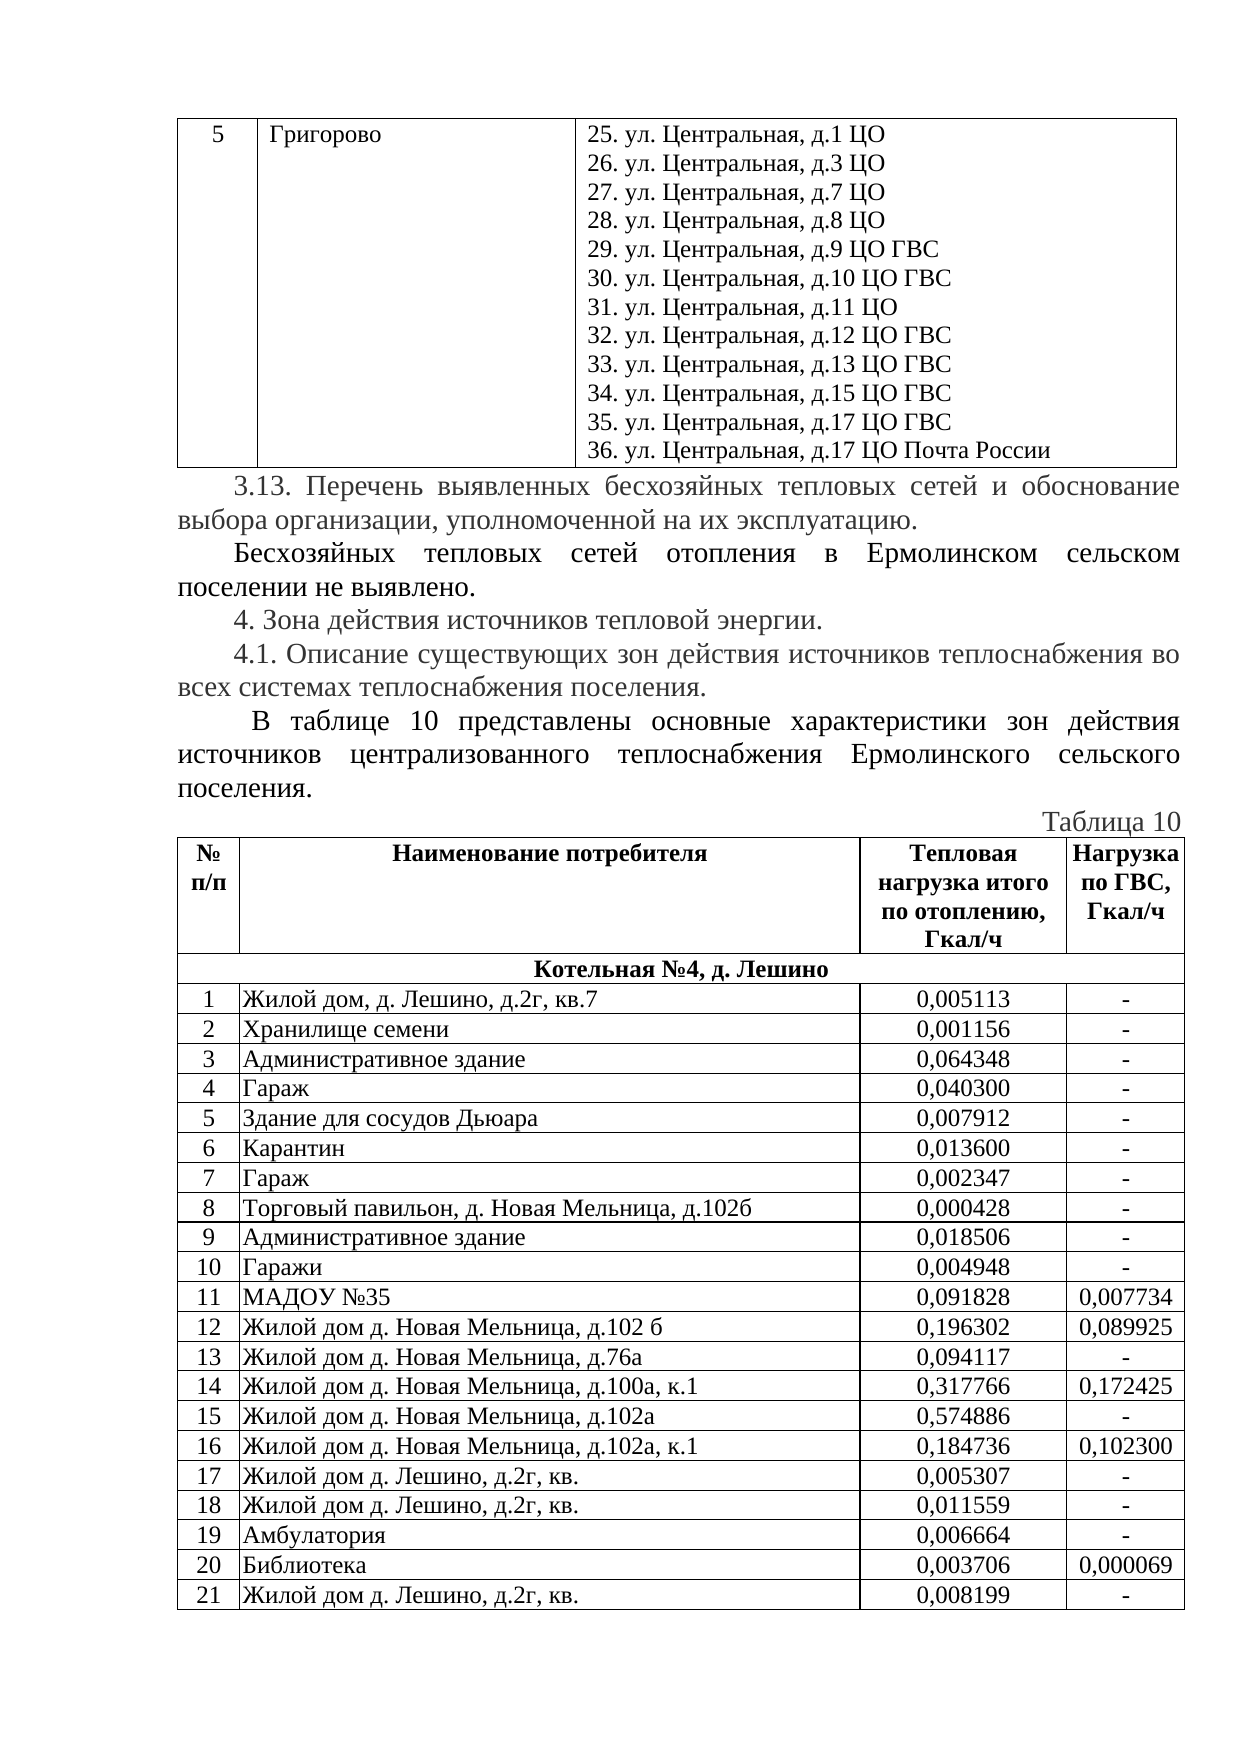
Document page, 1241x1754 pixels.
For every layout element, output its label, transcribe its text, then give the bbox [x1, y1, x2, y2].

table_cell 0,064348 [861, 1044, 1066, 1072]
table_cell Библиотека [240, 1550, 859, 1579]
table_cell Жилой дом д. Новая Мельница, д.100а, к.1 [240, 1371, 859, 1400]
table_cell 20 [178, 1550, 239, 1579]
table_cell - [1067, 1461, 1184, 1489]
table_header Наименование потребителя [240, 838, 859, 953]
table_cell 0,018506 [861, 1223, 1066, 1251]
table_cell Жилой дом д. Новая Мельница, д.102 б [240, 1312, 859, 1341]
table_header Тепловая нагрузка итого по отоплению, Гкал/ч [861, 838, 1066, 953]
table_cell Административное здание [240, 1044, 859, 1072]
table_header Нагрузка по ГВС, Гкал/ч [1067, 838, 1184, 953]
table_cell 7 [178, 1163, 239, 1192]
table_cell 0,000069 [1067, 1550, 1184, 1579]
table_cell 0,184736 [861, 1431, 1066, 1460]
table_cell - [1067, 1401, 1184, 1430]
table_cell 5 [178, 119, 257, 467]
table_cell 11 [178, 1282, 239, 1311]
subtitle 3.13. Перечень выявленных бесхозяйных тепловых сетей и обоснование выбора организации, уполномоченной на их эксплуатацию. [177, 468, 1181, 535]
table_cell 5 [178, 1103, 239, 1132]
table_cell 16 [178, 1431, 239, 1460]
table_cell 0,091828 [861, 1282, 1066, 1311]
table_cell 8 [178, 1193, 239, 1221]
table_cell 0,013600 [861, 1133, 1066, 1162]
table_cell 0,011559 [861, 1491, 1066, 1519]
text В таблице 10 представлены основные характеристики зон действия источников централизованного теплоснабжения Ермолинского сельского поселения. [177, 703, 1181, 804]
table_cell - [1067, 1223, 1184, 1251]
table_cell - [1067, 1074, 1184, 1102]
table_cell Жилой дом д. Лешино, д.2г, кв. [240, 1461, 859, 1489]
table_cell 0,172425 [1067, 1371, 1184, 1400]
table_cell - [1067, 1491, 1184, 1519]
table_cell Жилой дом д. Лешино, д.2г, кв. [240, 1580, 859, 1609]
table_cell - [1067, 1163, 1184, 1192]
subtitle 4. Зона действия источников тепловой энергии. [177, 602, 1181, 636]
table_cell 0,094117 [861, 1342, 1066, 1370]
table_cell - [1067, 1580, 1184, 1609]
table_cell Григорово [258, 119, 575, 467]
table_cell 18 [178, 1491, 239, 1519]
text Бесхозяйных тепловых сетей отопления в Ермолинском сельском поселении не выявлено. [177, 535, 1181, 602]
table_cell 12 [178, 1312, 239, 1341]
table_cell Административное здание [240, 1223, 859, 1251]
table_cell Амбулатория [240, 1520, 859, 1549]
table_cell 4 [178, 1074, 239, 1102]
table_cell Гараж [240, 1163, 859, 1192]
table_cell 15 [178, 1401, 239, 1430]
table_cell 0,574886 [861, 1401, 1066, 1430]
table_cell 2 [178, 1014, 239, 1043]
subtitle 4.1. Описание существующих зон действия источников теплоснабжения во всех системах теплоснабжения поселения. [177, 636, 1181, 703]
table_header № п/п [178, 838, 239, 953]
table_cell 17 [178, 1461, 239, 1489]
table_cell 0,005113 [861, 984, 1066, 1013]
table_cell 19 [178, 1520, 239, 1549]
table_cell 0,006664 [861, 1520, 1066, 1549]
table_cell Карантин [240, 1133, 859, 1162]
table_cell 0,000428 [861, 1193, 1066, 1221]
table_cell 0,317766 [861, 1371, 1066, 1400]
table_cell - [1067, 1342, 1184, 1370]
table_cell 0,089925 [1067, 1312, 1184, 1341]
table_cell 0,007912 [861, 1103, 1066, 1132]
table_cell Жилой дом д. Новая Мельница, д.102а, к.1 [240, 1431, 859, 1460]
table_cell 1 [178, 984, 239, 1013]
table_cell - [1067, 1193, 1184, 1221]
table_cell Гаражи [240, 1252, 859, 1281]
table_cell 0,005307 [861, 1461, 1066, 1489]
table_cell Жилой дом, д. Лешино, д.2г, кв.7 [240, 984, 859, 1013]
table_cell - [1067, 1014, 1184, 1043]
table_cell Жилой дом д. Лешино, д.2г, кв. [240, 1491, 859, 1519]
table_cell 0,102300 [1067, 1431, 1184, 1460]
table_cell Жилой дом д. Новая Мельница, д.102а [240, 1401, 859, 1430]
table_cell 9 [178, 1223, 239, 1251]
table_cell Торговый павильон, д. Новая Мельница, д.102б [240, 1193, 859, 1221]
table_cell - [1067, 1103, 1184, 1132]
table_cell 0,004948 [861, 1252, 1066, 1281]
table_cell 21 [178, 1580, 239, 1609]
table_cell 0,001156 [861, 1014, 1066, 1043]
table_cell 0,002347 [861, 1163, 1066, 1192]
table_cell 13 [178, 1342, 239, 1370]
table_cell Здание для сосудов Дьюара [240, 1103, 859, 1132]
table_cell 0,003706 [861, 1550, 1066, 1579]
table_cell Хранилище семени [240, 1014, 859, 1043]
table_cell 3 [178, 1044, 239, 1072]
table_cell Котельная №4, д. Лешино [178, 954, 1184, 983]
table_cell 10 [178, 1252, 239, 1281]
table_cell 14 [178, 1371, 239, 1400]
table_cell 6 [178, 1133, 239, 1162]
table_cell 0,008199 [861, 1580, 1066, 1609]
table_cell 0,007734 [1067, 1282, 1184, 1311]
subtitle Таблица 10 [177, 804, 1181, 837]
table_cell Гараж [240, 1074, 859, 1102]
table_cell 0,196302 [861, 1312, 1066, 1341]
table_cell - [1067, 1252, 1184, 1281]
table_cell - [1067, 1133, 1184, 1162]
table_cell - [1067, 984, 1184, 1013]
table_cell - [1067, 1520, 1184, 1549]
table_cell Жилой дом д. Новая Мельница, д.76а [240, 1342, 859, 1370]
table_cell 0,040300 [861, 1074, 1066, 1102]
table_cell ул. Центральная, д.1 ЦО ул. Центральная, д.3 ЦО ул. Центральная, д.7 ЦО ул. Центральная, д.8 ЦО ул. Центральная, д.9 ЦО ГВС ул. Центральная, д.10 ЦО ГВС ул. Центральная, д.11 ЦО ул. Центральная, д.12 ЦО ГВС ул. Центральная, д.13 ЦО ГВС ул. Центральная, д.15 ЦО ГВС ул. Центральная, д.17 ЦО ГВС ул. Центральная, д.17 ЦО Почта России [576, 119, 1176, 467]
table_cell МАДОУ №35 [240, 1282, 859, 1311]
table_cell - [1067, 1044, 1184, 1072]
